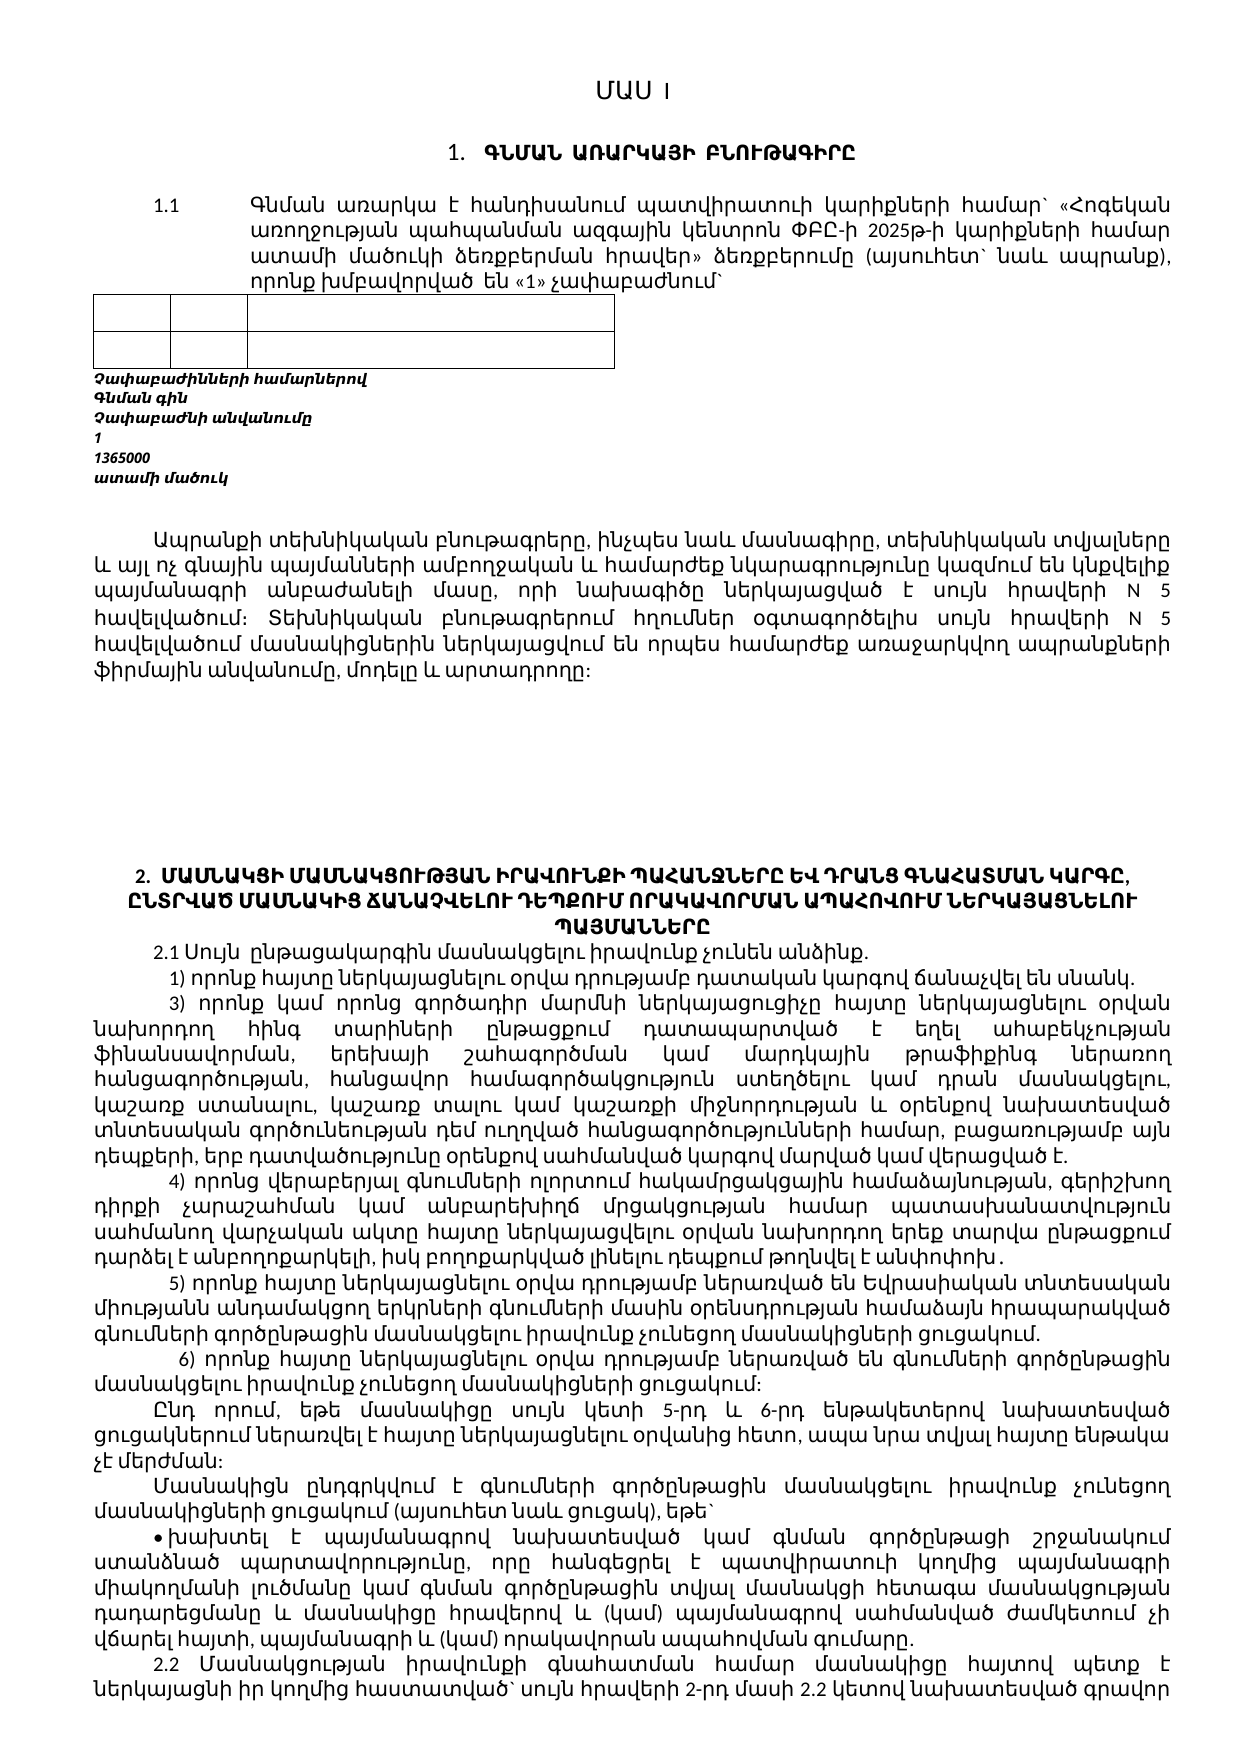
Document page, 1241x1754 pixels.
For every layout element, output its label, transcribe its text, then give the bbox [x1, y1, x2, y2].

subtitle Գնման առարկա է հանդիսանում պատվիրատուի կարիքների համար` «Հոգեկան առողջության պահպանման ազգային կենտրոն ՓԲԸ-ի 2025թ-ի կարիքների համար ատամի մածուկի ձեռքբերման հրավեր» ձեռքբերումը (այսուհետ` նաև ապրանք), որոնք խմբավորված են «1» չափաբաժնում` [153, 192, 1171, 294]
text Ընդ որում, եթե մասնակիցը սույն կետի 5-րդ և 6-րդ ենթակետերով նախատեսված ցուցակներում ներառվել է հայտը ներկայացնելու օրվանից հետո, ապա նրա տվյալ հայտը ենթակա չէ մերժման: [94, 1397, 1171, 1473]
text ՄԱՍ I [94, 75, 1171, 106]
text 1) որոնք հայտը ներկայացնելու օրվա դրությամբ դատական կարգով ճանաչվել են սնանկ. [94, 965, 1171, 990]
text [94, 1651, 1171, 1702]
list ԳՆՄԱՆ ԱՌԱՐԿԱՅԻ ԲՆՈՒԹԱԳԻՐԸ [131, 136, 1171, 167]
text Մասնակիցն ընդգրկվում է գնումների գործընթացին մասնակցելու իրավունք չունեցող մասնակիցների ցուցակում (այսուհետ նաև ցուցակ), եթե` [94, 1473, 1171, 1524]
text 2. ՄԱՍՆԱԿՑԻ ՄԱՍՆԱԿՑՈՒԹՅԱՆ ԻՐԱՎՈՒՆՔԻ ՊԱՀԱՆՋՆԵՐԸ ԵՎ ԴՐԱՆՑ ԳՆԱՀԱՏՄԱՆ ԿԱՐԳԸ, ԸՆՏՐՎԱԾ ՄԱՍՆԱԿԻՑ ՃԱՆԱՉՎԵԼՈՒ ԴԵՊՔՈՒՄ ՈՐԱԿԱՎՈՐՄԱՆ ԱՊԱՀՈՎՈՒՄ ՆԵՐԿԱՅԱՑՆԵԼՈՒ ՊԱՅՄԱՆՆԵՐԸ [94, 863, 1171, 939]
text 3) որոնք կամ որոնց գործադիր մարմնի ներկայացուցիչը հայտը ներկայացնելու օրվան նախորդող հինգ տարիների ընթացքում դատապարտված է եղել ահաբեկչության ֆինանսավորման, երեխայի շահագործման կամ մարդկային թրաֆիքինգ ներառող հանցագործության, հանցավոր համագործակցություն ստեղծելու կամ դրան մասնակցելու, կաշառք ստանալու, կաշառք տալու կամ կաշառքի միջնորդության և օրենքով նախատեսված տնտեսական գործունեության դեմ ուղղված հանցագործությունների համար, բացառությամբ այն դեպքերի, երբ դատվածությունը օրենքով սահմանված կարգով մարված կամ վերացված է. [94, 990, 1171, 1168]
text Ապրանքի տեխնիկական բնութագրերը, ինչպես նաև մասնագիրը, տեխնիկական տվյալները և այլ ոչ գնային պայմանների ամբողջական և համարժեք նկարագրությունը կազմում են կնքվելիք պայմանագրի անբաժանելի մասը, որի նախագիծը ներկայացված է սույն հրավերի N 5 հավելվածում։ Տեխնիկական բնութագրերում հղումներ օգտագործելիս սույն հրավերի N 5 հավելվածում մասնակիցներին ներկայացվում են որպես համարժեք առաջարկվող ապրանքների ֆիրմային անվանումը, մոդելը և արտադրողը: [94, 527, 1171, 682]
text 6) որոնք հայտը ներկայացնելու օրվա դրությամբ ներառված են գնումների գործընթացին մասնակցելու իրավունք չունեցող մասնակիցների ցուցակում: [94, 1346, 1171, 1397]
text 4) որոնց վերաբերյալ գնումների ոլորտում հակամրցակցային համաձայնության, գերիշխող դիրքի չարաշահման կամ անբարեխիղճ մրցակցության համար պատասխանատվություն սահմանող վարչական ակտը հայտը ներկայացվելու օրվան նախորդող երեք տարվա ընթացքում դարձել է անբողոքարկելի, իսկ բողոքարկված լինելու դեպքում թողնվել է անփոփոխ․ [94, 1168, 1171, 1270]
text 2.1 Սույն ընթացակարգին մասնակցելու իրավունք չունեն անձինք. [94, 939, 1171, 965]
text • խախտել է պայմանագրով նախատեսված կամ գնման գործընթացի շրջանակում ստանձնած պարտավորությունը, որը հանգեցրել է պատվիրատուի կողմից պայմանագրի միակողմանի լուծմանը կամ գնման գործընթացին տվյալ մասնակցի հետագա մասնակցության դադարեցմանը և մասնակիցը հրավերով և (կամ) պայմանագրով սահմանված ժամկետում չի վճարել հայտի, պայմանագրի և (կամ) որակավորան ապահովման գումարը. [94, 1524, 1171, 1651]
text 5) որոնք հայտը ներկայացնելու օրվա դրությամբ ներառված են Եվրասիական տնտեսական միությանն անդամակցող երկրների գնումների մասին օրենսդրության համաձայն հրապարակված գնումների գործընթացին մասնակցելու իրավունք չունեցող մասնակիցների ցուցակում. [94, 1270, 1171, 1346]
